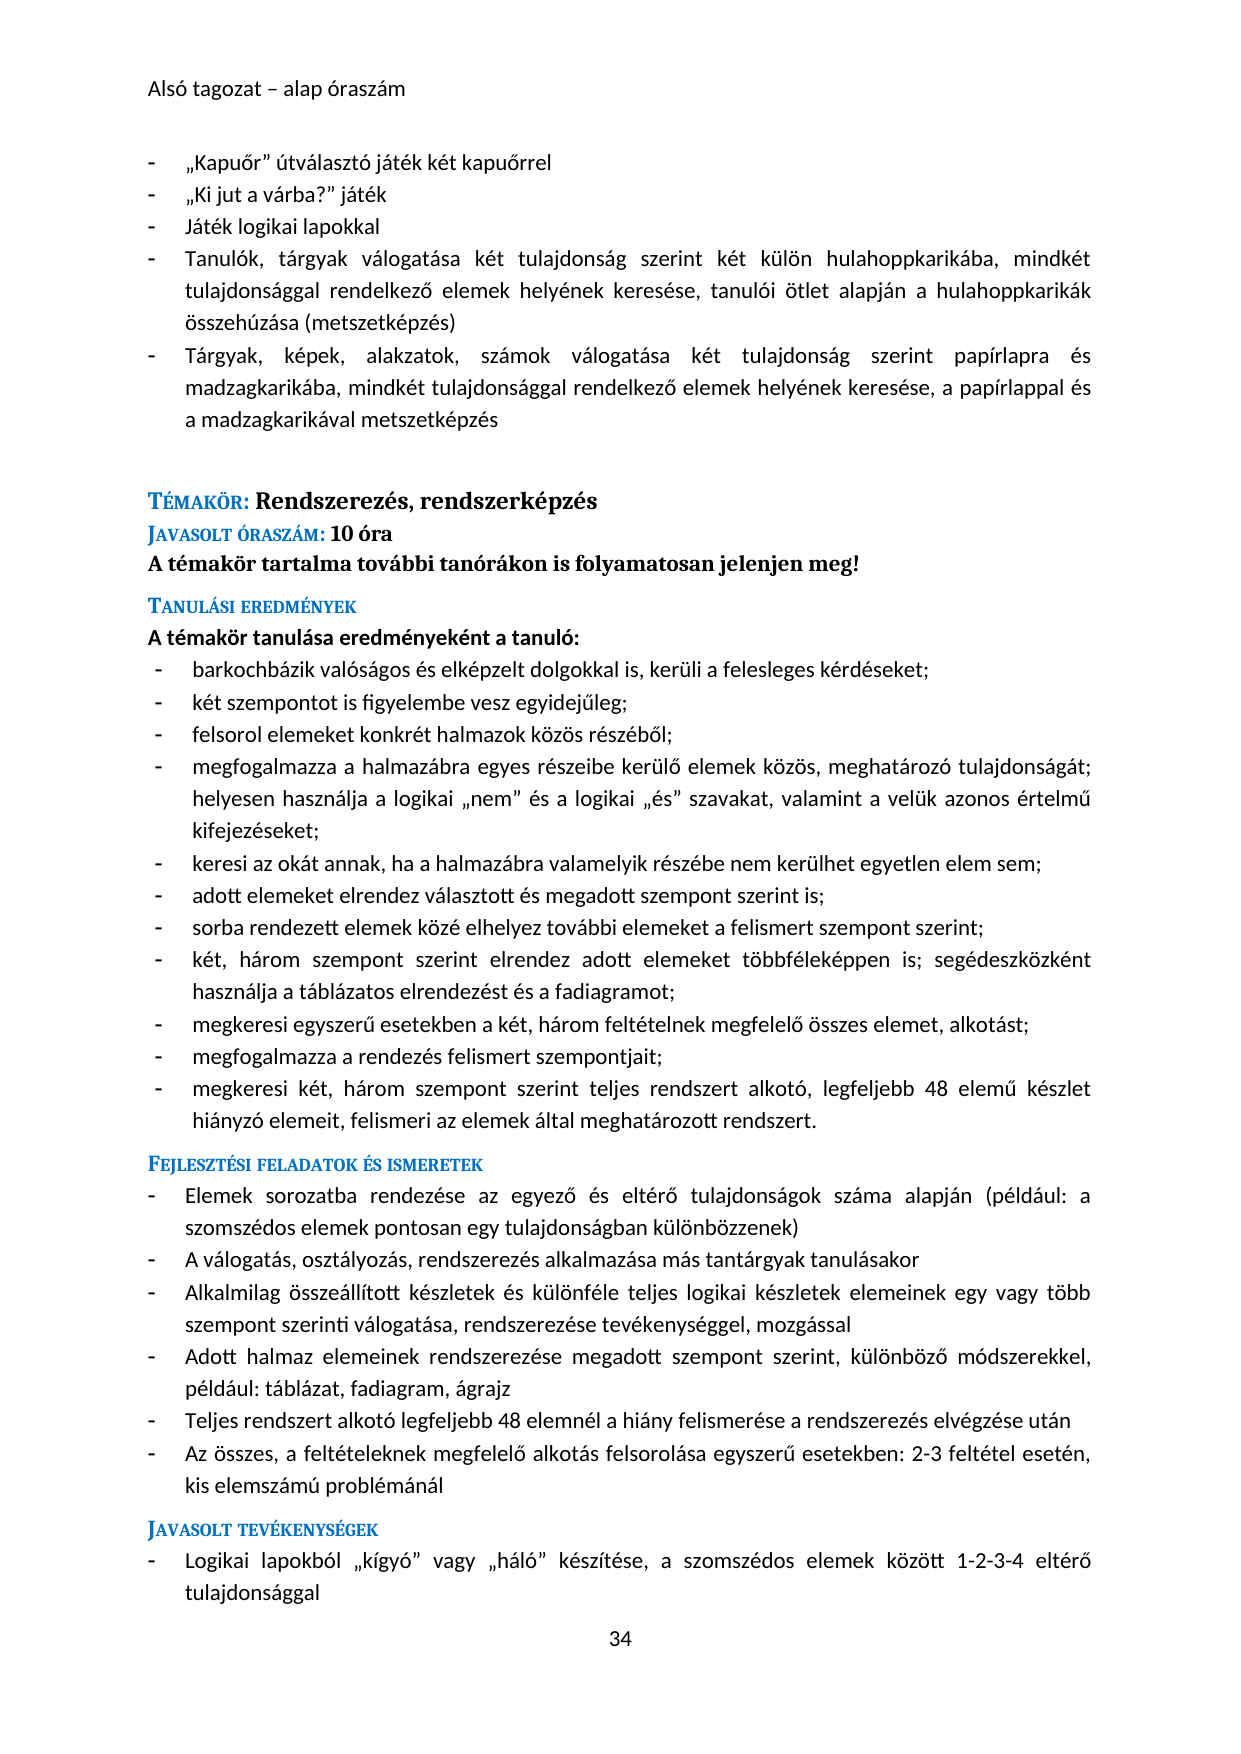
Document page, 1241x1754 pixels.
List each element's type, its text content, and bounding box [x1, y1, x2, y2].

text Témakör: Rendszerezés, rendszerképzés [148, 487, 1093, 516]
list Logikai lapokból „kígyó” vagy „háló” készítése, a szomszédos elemek között 1-2-3-4 eltérő tulajdonsággal [148, 1546, 1093, 1606]
list két szempontot is figyelembe vesz egyidejűleg; [154, 688, 1093, 716]
list megkeresi egyszerű esetekben a két, három feltételnek megfelelő összes elemet, alkotást; [154, 1010, 1093, 1038]
subtitle A témakör tartalma további tanórákon is folyamatosan jelenjen meg! [148, 551, 1093, 577]
text A témakör tanulása eredményeként a tanuló: [148, 623, 1093, 651]
subtitle Fejlesztési feladatok és ismeretek [148, 1151, 1093, 1177]
list keresi az okát annak, ha a halmazábra valamelyik részébe nem kerülhet egyetlen elem sem; [154, 849, 1093, 877]
list megfogalmazza a halmazábra egyes részeibe kerülő elemek közös, meghatározó tulajdonságát; helyesen használja a logikai „nem” és a logikai „és” szavakat, valamint a velük azonos értelmű kifejezéseket; [154, 752, 1093, 844]
list Az összes, a feltételeknek megfelelő alkotás felsorolása egyszerű esetekben: 2-3 feltétel esetén, kis elemszámú problémánál [148, 1439, 1093, 1499]
list barkochbázik valóságos és elképzelt dolgokkal is, kerüli a felesleges kérdéseket; [154, 656, 1093, 684]
subtitle Javasolt tevékenységek [148, 1516, 1093, 1542]
list adott elemeket elrendez választott és megadott szempont szerint is; [154, 881, 1093, 909]
list Adott halmaz elemeinek rendszerezése megadott szempont szerint, különböző módszerekkel, például: táblázat, fadiagram, ágrajz [148, 1342, 1093, 1402]
subtitle Tanulási eredmények [148, 593, 1093, 619]
list Játék logikai lapokkal [148, 212, 1093, 240]
list Elemek sorozatba rendezése az egyező és eltérő tulajdonságok száma alapján (például: a szomszédos elemek pontosan egy tulajdonságban különbözzenek) [148, 1181, 1093, 1241]
list megkeresi két, három szempont szerint teljes rendszert alkotó, legfeljebb 48 elemű készlet hiányzó elemeit, felismeri az elemek által meghatározott rendszert. [154, 1074, 1093, 1134]
list Alkalmilag összeállított készletek és különféle teljes logikai készletek elemeinek egy vagy több szempont szerinti válogatása, rendszerezése tevékenységgel, mozgással [148, 1278, 1093, 1338]
list „Ki jut a várba?” játék [148, 180, 1093, 208]
list „Kapuőr” útválasztó játék két kapuőrrel [148, 148, 1093, 176]
list megfogalmazza a rendezés felismert szempontjait; [154, 1042, 1093, 1070]
list Tárgyak, képek, alakzatok, számok válogatása két tulajdonság szerint papírlapra és madzagkarikába, mindkét tulajdonsággal rendelkező elemek helyének keresése, a papírlappal és a madzagkarikával metszetképzés [148, 341, 1093, 433]
list Teljes rendszert alkotó legfeljebb 48 elemnél a hiány felismerése a rendszerezés elvégzése után [148, 1406, 1093, 1434]
list sorba rendezett elemek közé elhelyez további elemeket a felismert szempont szerint; [154, 913, 1093, 941]
list felsorol elemeket konkrét halmazok közös részéből; [154, 720, 1093, 748]
text Javasolt óraszám: 10 óra [148, 520, 1093, 547]
list Tanulók, tárgyak válogatása két tulajdonság szerint két külön hulahoppkarikába, mindkét tulajdonsággal rendelkező elemek helyének keresése, tanulói ötlet alapján a hulahoppkarikák összehúzása (metszetképzés) [148, 244, 1093, 337]
list két, három szempont szerint elrendez adott elemeket többféleképpen is; segédeszközként használja a táblázatos elrendezést és a fadiagramot; [154, 945, 1093, 1006]
list A válogatás, osztályozás, rendszerezés alkalmazása más tantárgyak tanulásakor [148, 1246, 1093, 1273]
